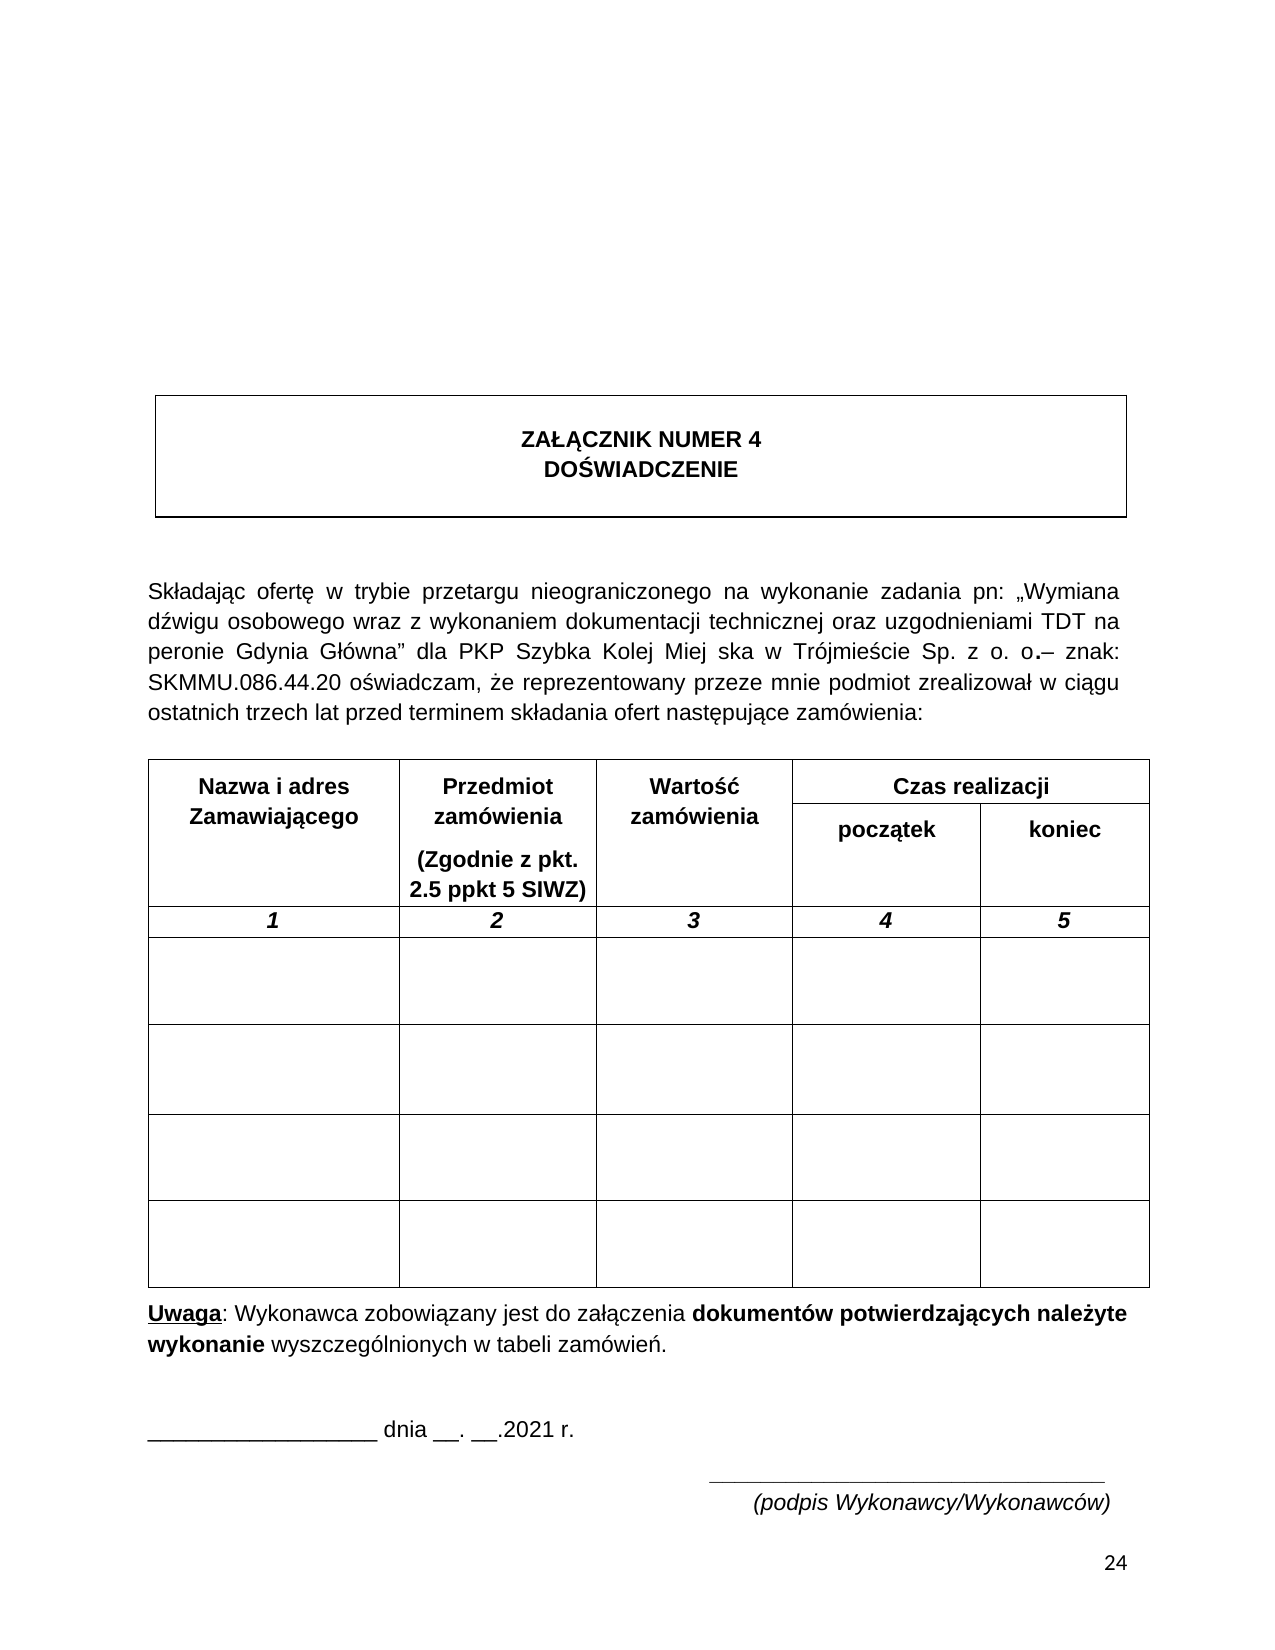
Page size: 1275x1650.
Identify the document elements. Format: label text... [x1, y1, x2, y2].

table_cell [400, 1115, 596, 1200]
table_cell [793, 938, 980, 1024]
table_cell [793, 1115, 980, 1200]
table_header Nazwa i adres Zamawiającego [149, 760, 399, 906]
table_cell 4 [793, 907, 980, 937]
table_cell [149, 1025, 399, 1113]
table_cell [597, 1201, 792, 1287]
text (podpis Wykonawcy/Wykonawców) [270, 1489, 1127, 1515]
text Składając ofertę w trybie przetargu nieograniczonego na wykonanie zadania pn: „Wymiana dźwigu osobowego wraz z wykonaniem dokumentacji technicznej oraz uzgodnieniami TDT na peronie Gdynia Główna” dla PKP Szybka Kolej Miej ska w Trójmieście Sp. z o. o.– znak: SKMMU.086.44.20 oświadczam, że reprezentowany przeze mnie podmiot zrealizował w ciągu ostatnich trzech lat przed terminem składania ofert następujące zamówienia: [148, 578, 1120, 725]
table_cell [981, 1115, 1149, 1200]
table_cell [597, 938, 792, 1024]
text Uwaga: Wykonawca zobowiązany jest do załączenia dokumentów potwierdzających należyte wykonanie wyszczególnionych w tabeli zamówień. [148, 1300, 1127, 1357]
table_cell [597, 1115, 792, 1200]
table_cell [981, 1201, 1149, 1287]
table_cell [149, 1201, 399, 1287]
table_cell [149, 938, 399, 1024]
text _______________________________ [148, 1459, 1127, 1485]
table_header Przedmiot zamówienia (Zgodnie z pkt. 2.5 ppkt 5 SIWZ) [400, 760, 596, 906]
table_cell 5 [981, 907, 1149, 937]
table_cell [981, 938, 1149, 1024]
table_cell [793, 1201, 980, 1287]
table_cell koniec [981, 804, 1149, 906]
table_cell [597, 1025, 792, 1113]
table_header Wartość zamówienia [597, 760, 792, 906]
table_cell 2 [400, 907, 596, 937]
table_cell [793, 1025, 980, 1113]
table_cell [400, 1025, 596, 1113]
table_cell [400, 1201, 596, 1287]
table_header ZAŁĄCZNIK NUMER 4 DOŚWIADCZENIE [156, 396, 1126, 516]
table_cell 3 [597, 907, 792, 937]
table_header Czas realizacji [793, 760, 1149, 803]
text __________________ dnia __. __.2021 r. [148, 1416, 1127, 1442]
table_cell początek [793, 804, 980, 906]
table_cell [400, 938, 596, 1024]
table_cell [981, 1025, 1149, 1113]
table_cell 1 [149, 907, 399, 937]
table_cell [149, 1115, 399, 1200]
